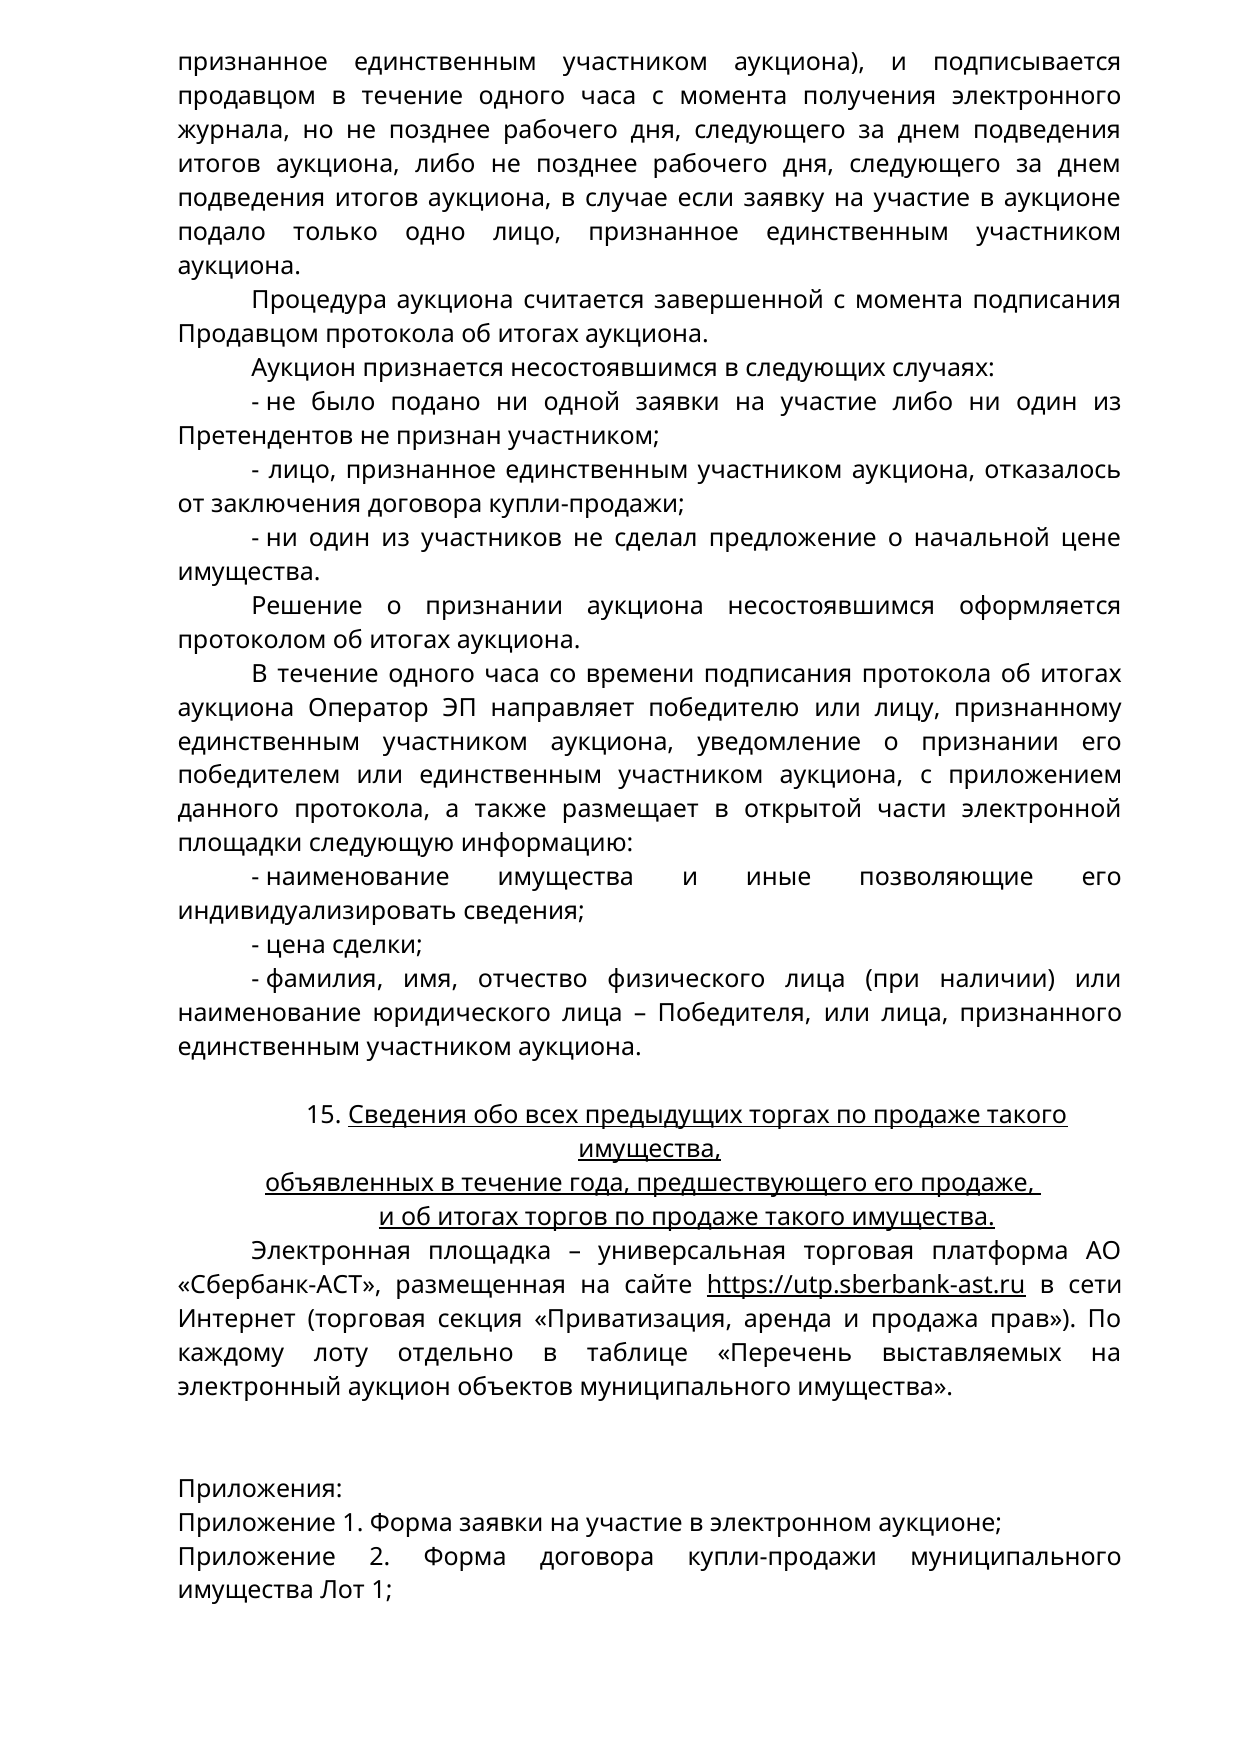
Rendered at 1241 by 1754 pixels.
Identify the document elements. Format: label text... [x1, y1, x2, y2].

text Электронная площадка – универсальная торговая платформа АО «Сбербанк-АСТ», размещенная на сайте https://utp.sberbank-ast.ru в сети Интернет (торговая секция «Приватизация, аренда и продажа прав»). По каждому лоту отдельно в таблице «Перечень выставляемых на электронный аукцион объектов муниципального имущества». [177, 1233, 1122, 1403]
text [177, 44, 1122, 282]
text Приложение 2. Форма договора купли-продажи муниципального имущества Лот 1; [177, 1538, 1122, 1606]
text - не было подано ни одной заявки на участие либо ни один из Претендентов не признан участником; [177, 384, 1122, 452]
text В течение одного часа со времени подписания протокола об итогах аукциона Оператор ЭП направляет победителю или лицу, признанному единственным участником аукциона, уведомление о признании его победителем или единственным участником аукциона, с приложением данного протокола, а также размещает в открытой части электронной площадки следующую информацию: [177, 656, 1122, 859]
text Аукцион признается несостоявшимся в следующих случаях: [177, 350, 1122, 384]
text - лицо, признанное единственным участником аукциона, отказалось от заключения договора купли-продажи; [177, 452, 1122, 520]
text - наименование имущества и иные позволяющие его индивидуализировать сведения; [177, 859, 1122, 927]
text и об итогах торгов по продаже такого имущества. [177, 1199, 1122, 1233]
text 15. Сведения обо всех предыдущих торгах по продаже такого имущества, объявленных в течение года, предшествующего его продаже, [177, 1097, 1122, 1199]
text Приложения: [177, 1471, 1122, 1504]
text Решение о признании аукциона несостоявшимся оформляется протоколом об итогах аукциона. [177, 588, 1122, 656]
text - ни один из участников не сделал предложение о начальной цене имущества. [177, 520, 1122, 588]
text - фамилия, имя, отчество физического лица (при наличии) или наименование юридического лица – Победителя, или лица, признанного единственным участником аукциона. [177, 961, 1122, 1063]
text Процедура аукциона считается завершенной с момента подписания Продавцом протокола об итогах аукциона. [177, 282, 1122, 350]
text Приложение 1. Форма заявки на участие в электронном аукционе; [177, 1504, 1122, 1538]
text - цена сделки; [177, 927, 1122, 961]
